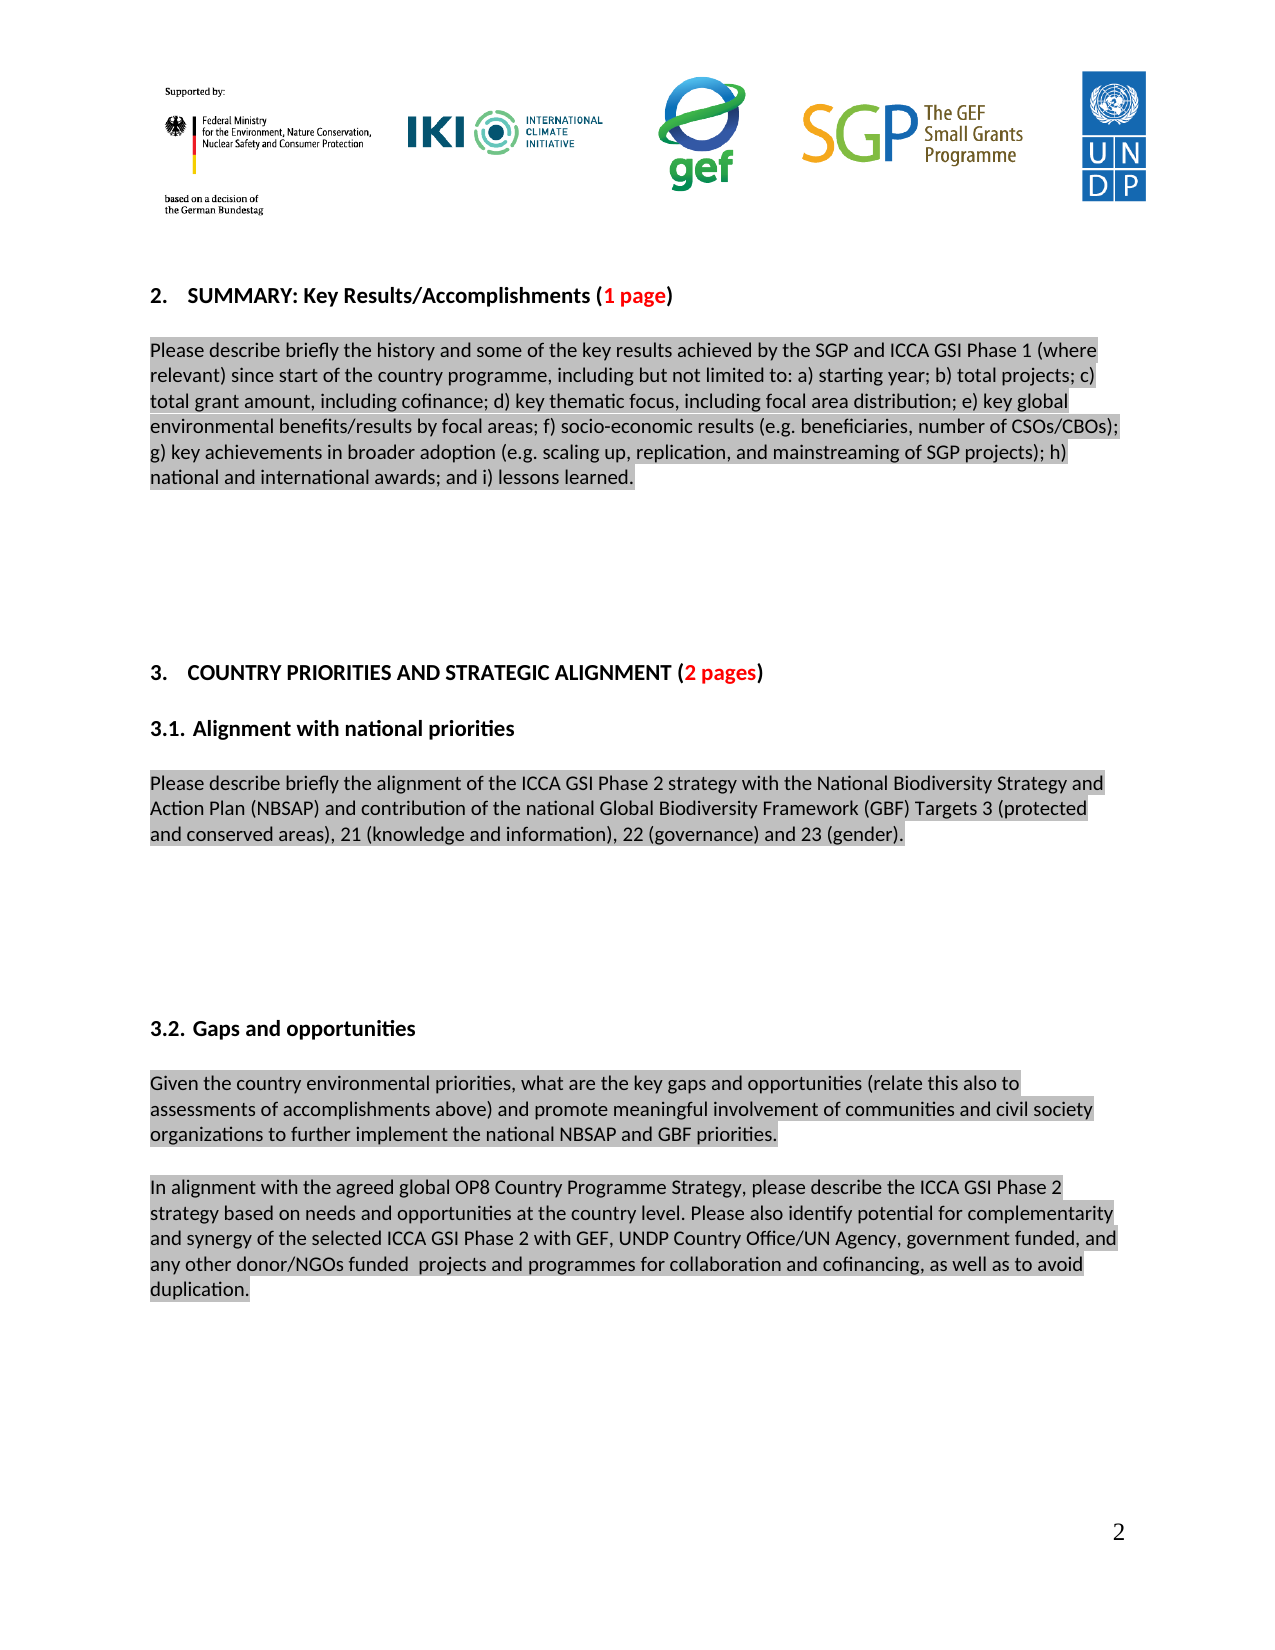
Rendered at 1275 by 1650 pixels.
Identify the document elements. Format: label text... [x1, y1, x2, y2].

list Gaps and opportunities [150, 1014, 1125, 1042]
list SUMMARY: Key Results/Accomplishments (1 page) [150, 281, 1125, 309]
text Given the country environmental priorities, what are the key gaps and opportunities (relate this also to assessments of accomplishments above) and promote meaningful involvement of communities and civil society organizations to further implement the national NBSAP and GBF priorities. [778, 1070, 1125, 1147]
list COUNTRY PRIORITIES AND STRATEGIC ALIGNMENT (2 pages) [150, 658, 1125, 686]
picture [150, 56, 1161, 236]
text Please describe briefly the history and some of the key results achieved by the SGP and ICCA GSI Phase 1 (where relevant) since start of the country programme, including but not limited to: a) starting year; b) total projects; c) total grant amount, including cofinance; d) key thematic focus, including focal area distribution; e) key global environmental benefits/results by focal areas; f) socio-economic results (e.g. beneficiaries, number of CSOs/CBOs); g) key achievements in broader adoption (e.g. scaling up, replication, and mainstreaming of SGP projects); h) national and international awards; and i) lessons learned. [150, 337, 1125, 490]
text In alignment with the agreed global OP8 Country Programme Strategy, please describe the ICCA GSI Phase 2 strategy based on needs and opportunities at the country level. Please also identify potential for complementarity and synergy of the selected ICCA GSI Phase 2 with GEF, UNDP Country Office/UN Agency, government funded, and any other donor/NGOs funded projects and programmes for collaboration and cofinancing, as well as to avoid duplication. [150, 1174, 1125, 1302]
list Alignment with national priorities [150, 714, 1125, 742]
